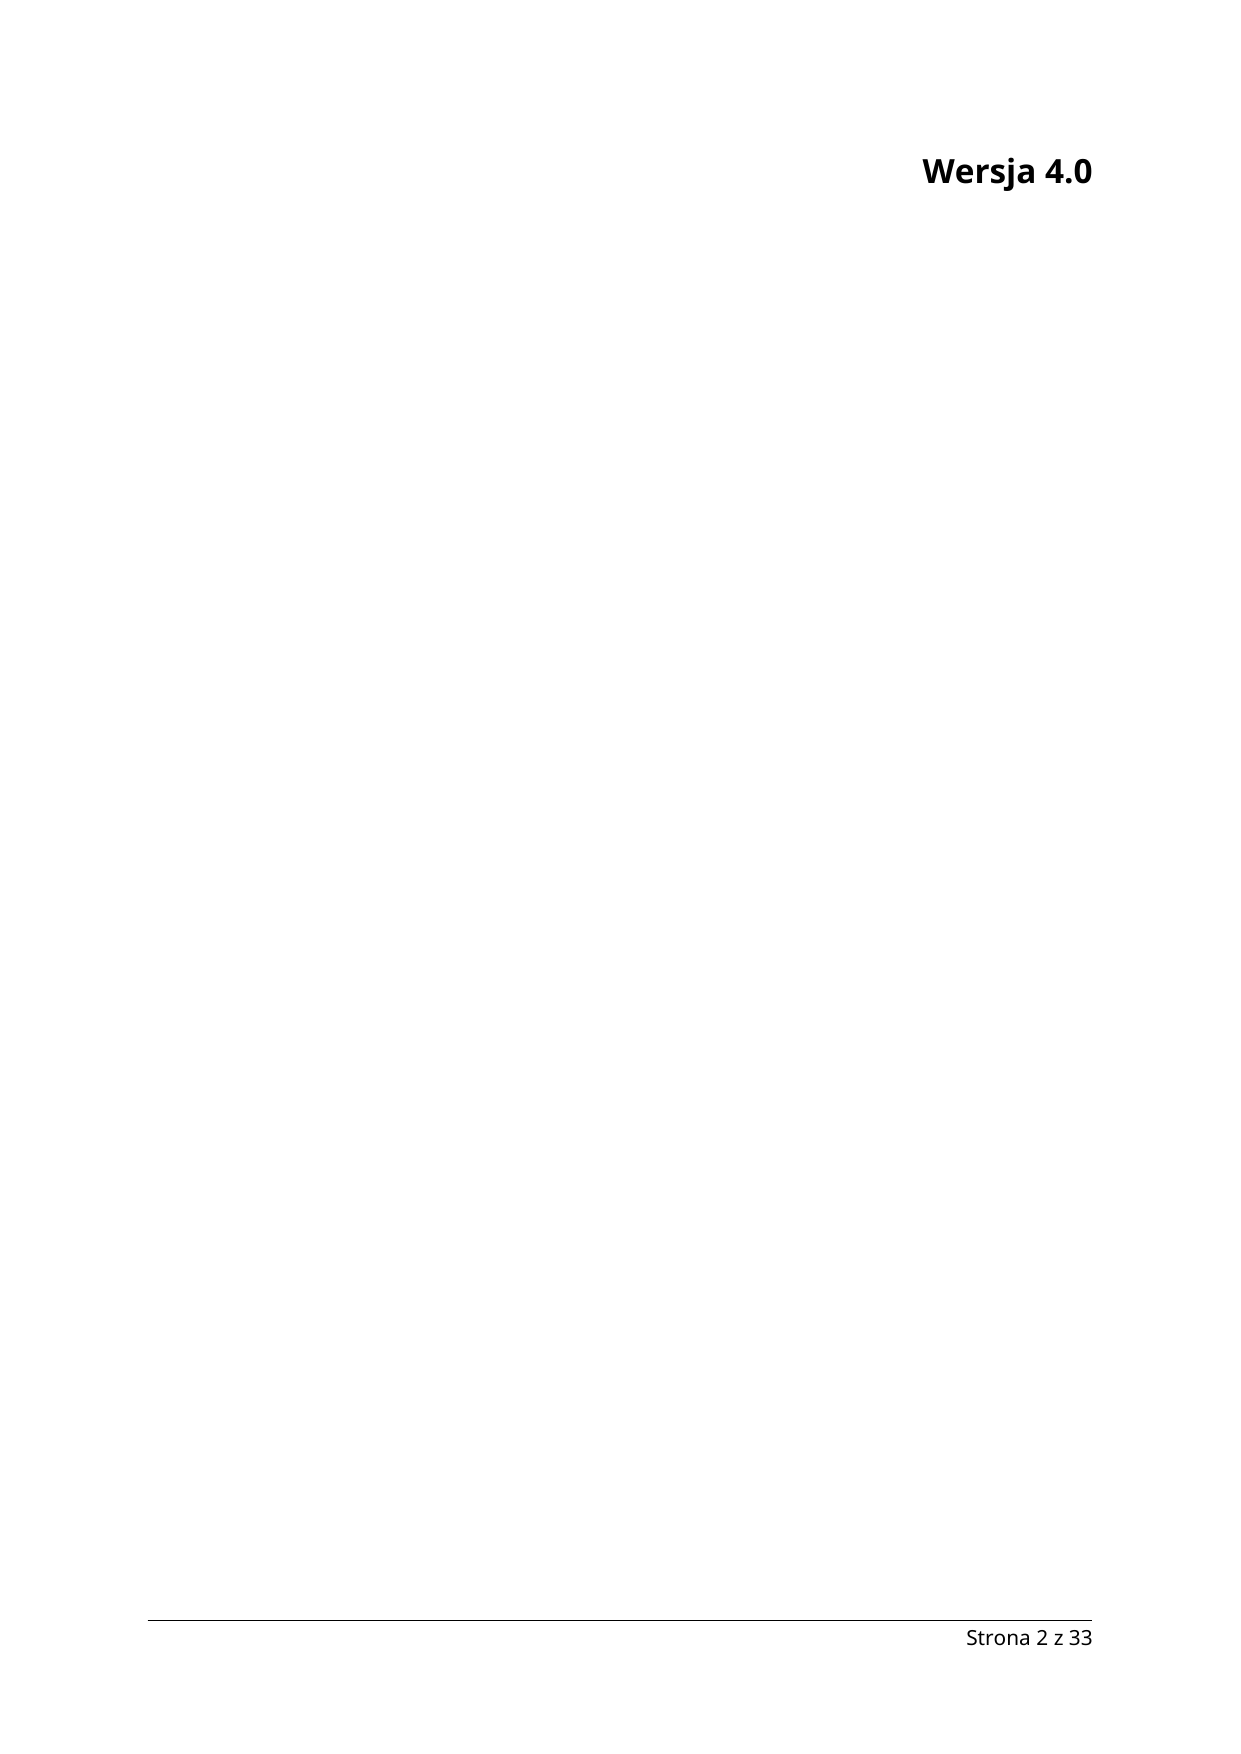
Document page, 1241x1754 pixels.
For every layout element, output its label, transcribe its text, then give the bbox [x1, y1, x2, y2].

text Wersja 4.0 [148, 148, 1092, 193]
